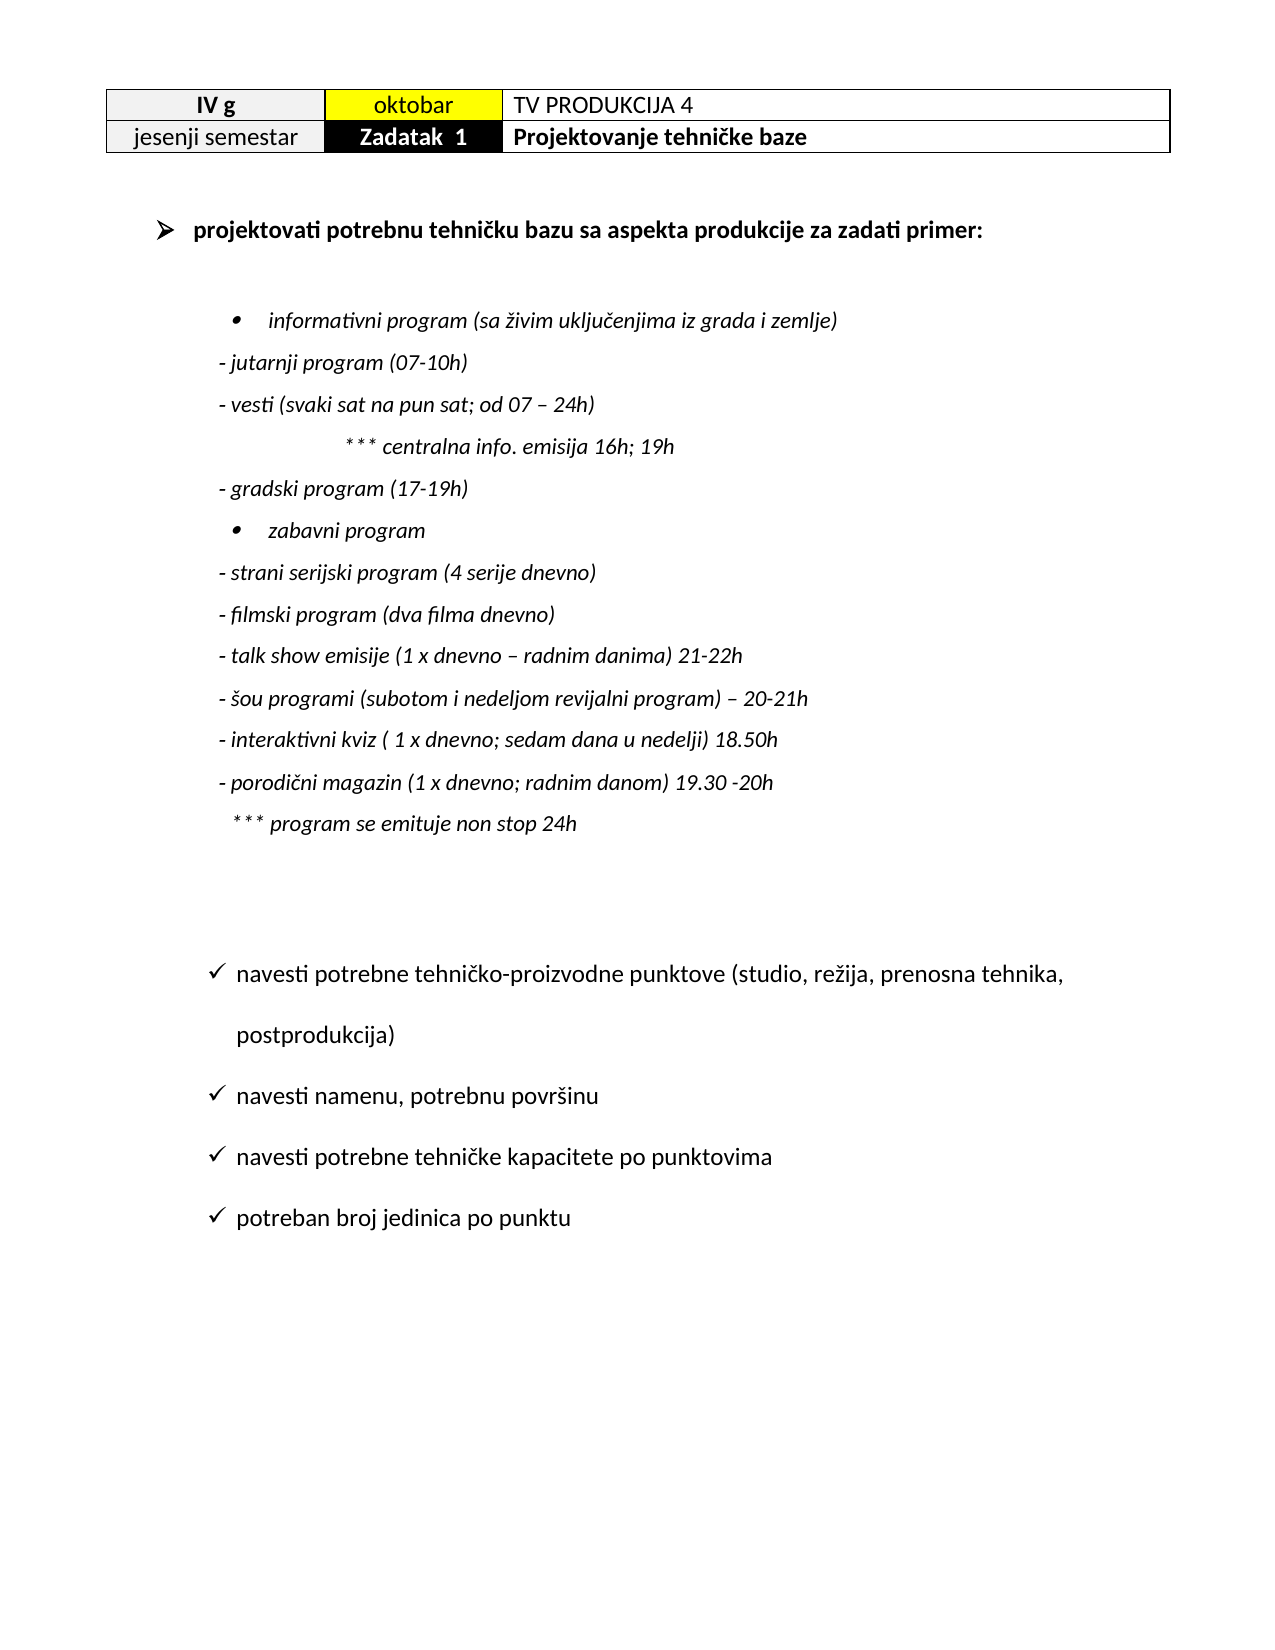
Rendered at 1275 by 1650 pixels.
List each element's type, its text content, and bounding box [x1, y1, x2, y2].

table_header TV PRODUKCIJA 4 [503, 90, 1169, 120]
table_header oktobar [326, 90, 502, 120]
table_cell Projektovanje tehničke baze [503, 121, 1169, 152]
list strani serijski program (4 serije dnevno) [118, 558, 1157, 586]
list talk show emisije (1 x dnevno – radnim danima) 21-22h [118, 642, 1157, 670]
table_header IV g [107, 90, 324, 120]
list navesti namenu, potrebnu površinu [207, 1080, 1157, 1110]
text *** centralna info. emisija 16h; 19h [343, 432, 1157, 460]
list šou programi (subotom i nedeljom revijalni program) – 20-21h [118, 684, 1157, 712]
list informativni program (sa živim uključenjima iz grada i zemlje) [231, 306, 1157, 334]
list jutarnji program (07-10h) [118, 348, 1157, 376]
table_cell jesenji semestar [107, 121, 324, 152]
list navesti potrebne tehničko-proizvodne punktove (studio, režija, prenosna tehnika, postprodukcija) [207, 958, 1157, 1049]
text *** program se emituje non stop 24h [231, 809, 1157, 838]
table_cell Zadatak 1 [326, 121, 502, 152]
list interaktivni kviz ( 1 x dnevno; sedam dana u nedelji) 18.50h [118, 726, 1157, 754]
list navesti potrebne tehničke kapacitete po punktovima [207, 1141, 1157, 1171]
list filmski program (dva filma dnevno) [118, 600, 1157, 628]
list gradski program (17-19h) [118, 474, 1157, 502]
list potreban broj jedinica po punktu [207, 1202, 1157, 1232]
list porodični magazin (1 x dnevno; radnim danom) 19.30 -20h [118, 768, 1157, 796]
list zabavni program [231, 516, 1157, 544]
list vesti (svaki sat na pun sat; od 07 – 24h) [118, 390, 1157, 418]
list projektovati potrebnu tehničku bazu sa aspekta produkcije za zadati primer: [156, 214, 1157, 245]
